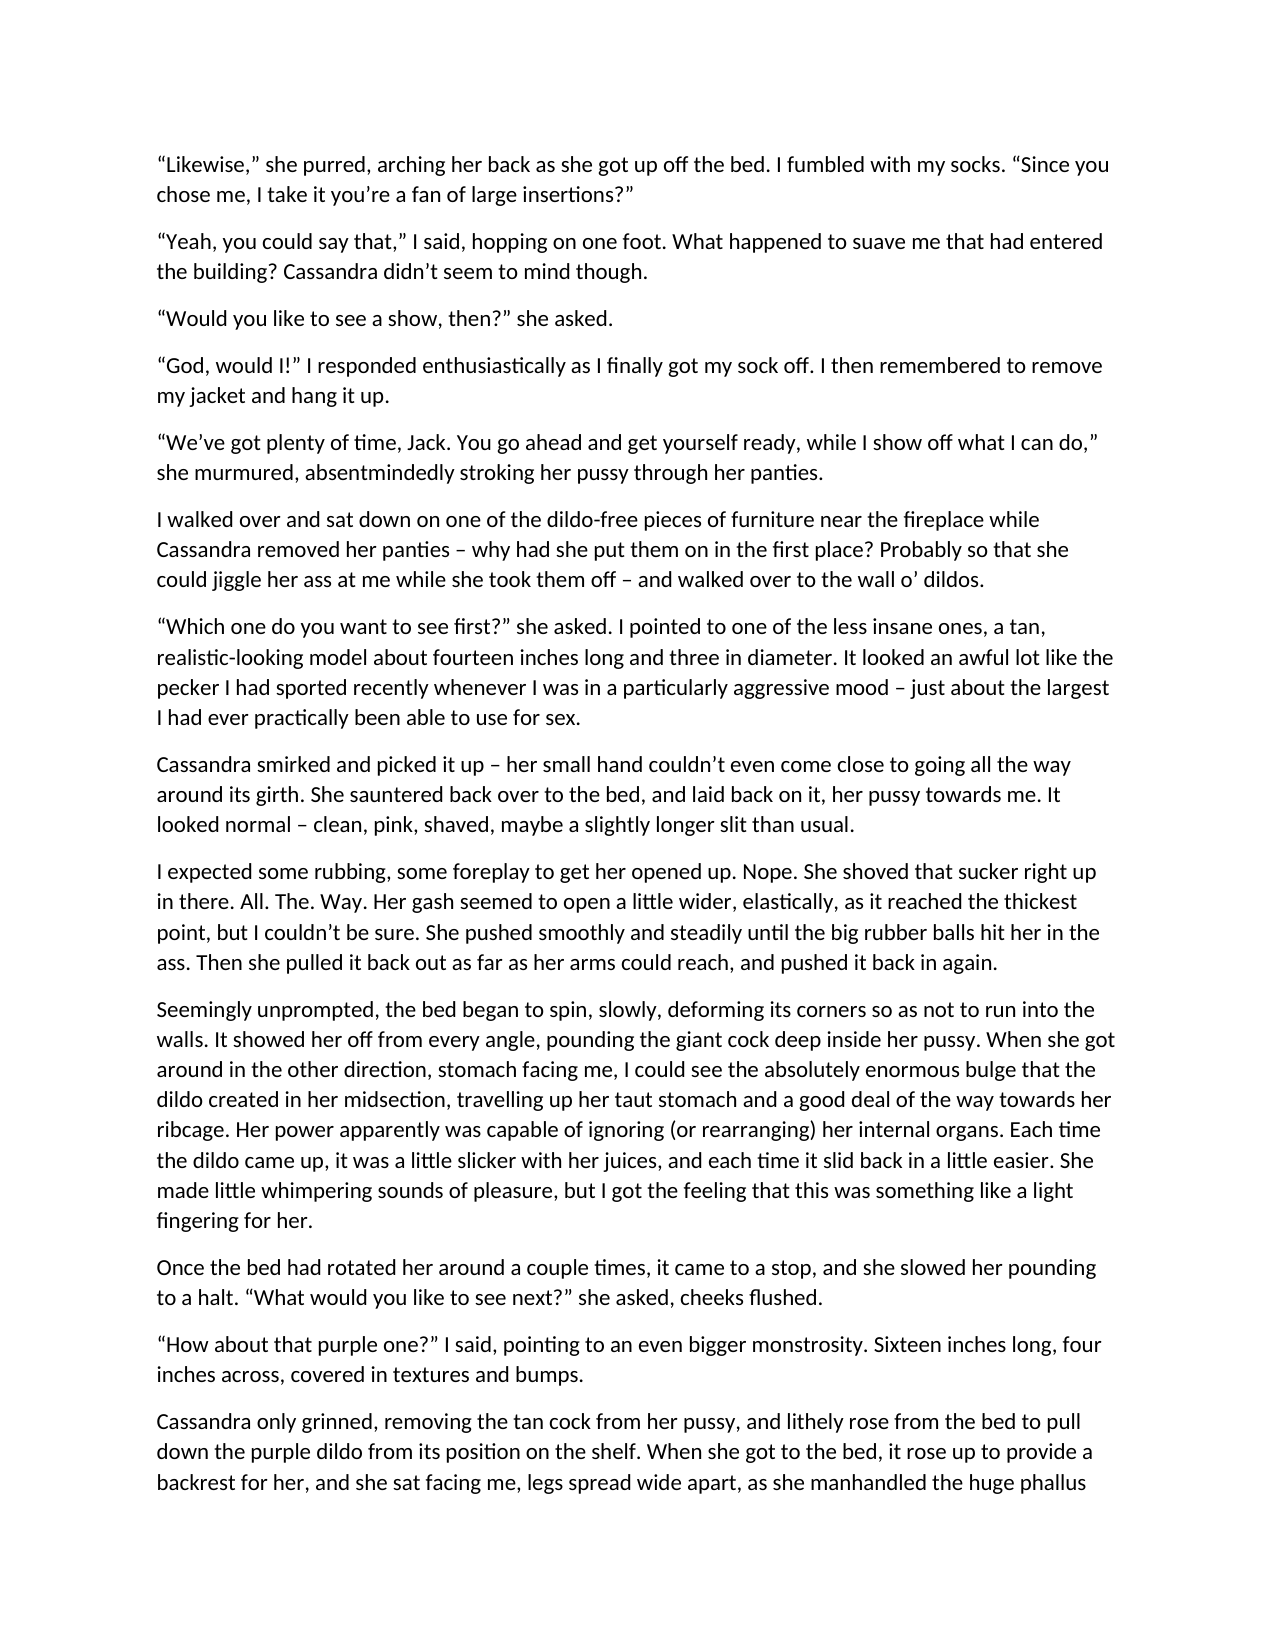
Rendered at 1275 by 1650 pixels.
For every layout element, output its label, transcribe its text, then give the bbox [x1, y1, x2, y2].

text “God, would I!” I responded enthusiastically as I finally got my sock off. I then remembered to remove my jacket and hang it up. [156, 351, 1118, 409]
text “Likewise,” she purred, arching her back as she got up off the bed. I fumbled with my socks. “Since you chose me, I take it you’re a fan of large insertions?” [156, 150, 1118, 208]
text I expected some rubbing, some foreplay to get her opened up. Nope. She shoved that sucker right up in there. All. The. Way. Her gash seemed to open a little wider, elastically, as it reached the thickest point, but I couldn’t be sure. She pushed smoothly and steadily until the big rubber balls hit her in the ass. Then she pulled it back out as far as her arms could reach, and pushed it back in again. [156, 857, 1118, 976]
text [156, 1407, 1118, 1496]
text “Would you like to see a show, then?” she asked. [156, 304, 1118, 332]
text Cassandra smirked and picked it up – her small hand couldn’t even come close to going all the way around its girth. She sauntered back over to the bed, and laid back on it, her pussy towards me. It looked normal – clean, pink, shaved, maybe a slightly longer slit than usual. [156, 750, 1118, 838]
text “How about that purple one?” I said, pointing to an even bigger monstrosity. Sixteen inches long, four inches across, covered in textures and bumps. [156, 1330, 1118, 1388]
text “Yeah, you could say that,” I said, hopping on one foot. What happened to suave me that had entered the building? Cassandra didn’t seem to mind though. [156, 227, 1118, 285]
text “We’ve got plenty of time, Jack. You go ahead and get yourself ready, while I show off what I can do,” she murmured, absentmindedly stroking her pussy through her panties. [156, 428, 1118, 486]
text Once the bed had rotated her around a couple times, it came to a stop, and she slowed her pounding to a halt. “What would you like to see next?” she asked, cheeks flushed. [156, 1253, 1118, 1311]
text Seemingly unprompted, the bed began to spin, slowly, deforming its corners so as not to run into the walls. It showed her off from every angle, pounding the giant cock deep inside her pussy. When she got around in the other direction, stomach facing me, I could see the absolutely enormous bulge that the dildo created in her midsection, travelling up her taut stomach and a good deal of the way towards her ribcage. Her power apparently was capable of ignoring (or rearranging) her internal organs. Each time the dildo came up, it was a little slicker with her juices, and each time it slid back in a little easier. She made little whimpering sounds of pleasure, but I got the feeling that this was something like a light fingering for her. [156, 995, 1118, 1234]
text I walked over and sat down on one of the dildo-free pieces of furniture near the fireplace while Cassandra removed her panties – why had she put them on in the first place? Probably so that she could jiggle her ass at me while she took them off – and walked over to the wall o’ dildos. [156, 505, 1118, 594]
text “Which one do you want to see first?” she asked. I pointed to one of the less insane ones, a tan, realistic-looking model about fourteen inches long and three in diameter. It looked an awful lot like the pecker I had sported recently whenever I was in a particularly aggressive mood – just about the largest I had ever practically been able to use for sex. [156, 612, 1118, 731]
